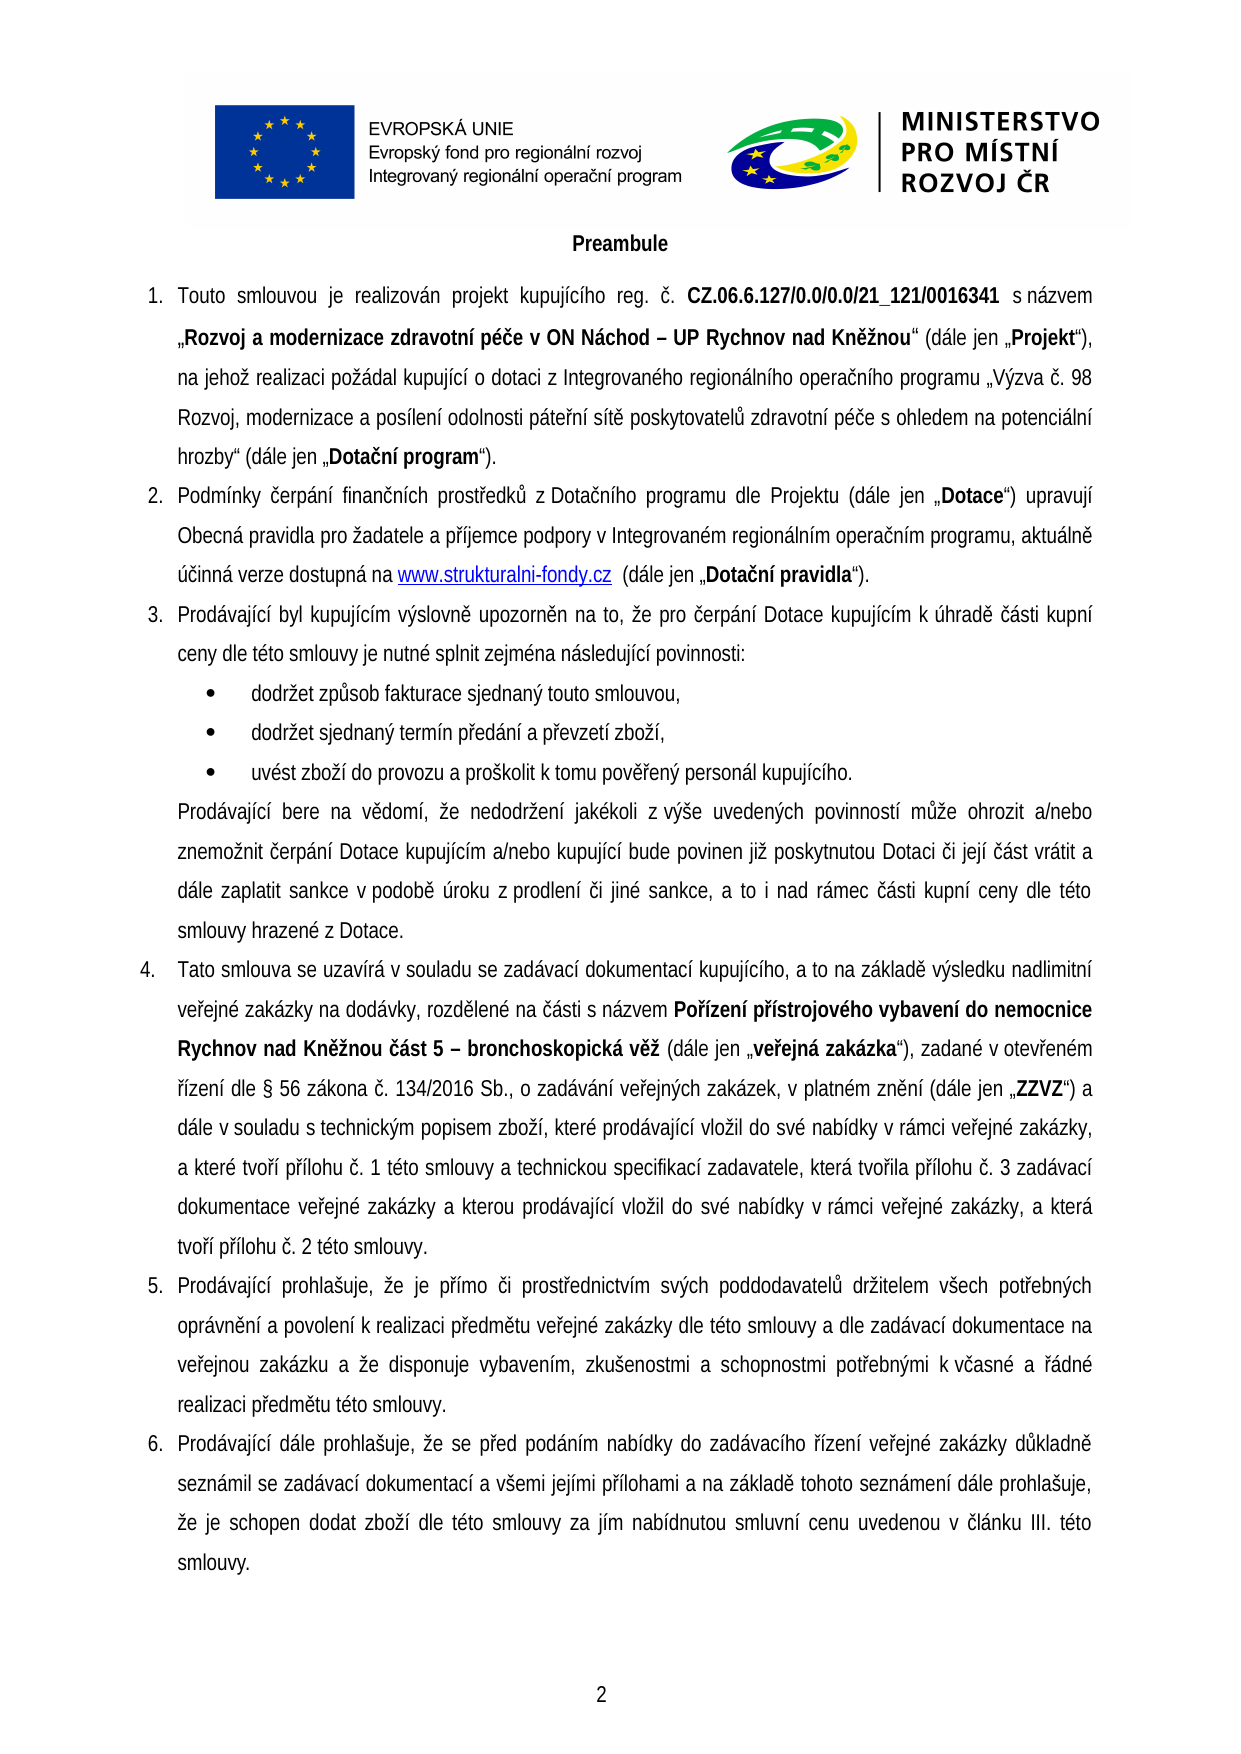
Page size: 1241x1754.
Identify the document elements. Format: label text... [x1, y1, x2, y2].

list dodržet způsob fakturace sjednaný touto smlouvou, [207, 680, 1093, 706]
list Prodávající byl kupujícím výslovně upozorněn na to, že pro čerpání Dotace kupujícím k úhradě části kupní ceny dle této smlouvy je nutné splnit zejména následující povinnosti: [148, 601, 1093, 667]
list Prodávající dále prohlašuje, že se před podáním nabídky do zadávacího řízení veřejné zakázky důkladně seznámil se zadávací dokumentací a všemi jejími přílohami a na základě tohoto seznámení dále prohlašuje, že je schopen dodat zboží dle této smlouvy za jím nabídnutou smluvní cenu uvedenou v článku III. této smlouvy. [148, 1430, 1093, 1575]
picture [184, 73, 1130, 230]
list uvést zboží do provozu a proškolit k tomu pověřený personál kupujícího. [207, 759, 1093, 785]
list Touto smlouvou je realizován projekt kupujícího reg. č. CZ.06.6.127/0.0/0.0/21_121/0016341 s názvem „Rozvoj a modernizace zdravotní péče v ON Náchod – UP Rychnov nad Kněžnou“ (dále jen „Projekt“), na jehož realizaci požádal kupující o dotaci z Integrovaného regionálního operačního programu „Výzva č. 98 Rozvoj, modernizace a posílení odolnosti páteřní sítě poskytovatelů zdravotní péče s ohledem na potenciální hrozby“ (dále jen „Dotační program“). [148, 282, 1093, 469]
list dodržet sjednaný termín předání a převzetí zboží, [207, 719, 1093, 746]
text Preambule [148, 230, 1093, 256]
list Tato smlouva se uzavírá v souladu se zadávací dokumentací kupujícího, a to na základě výsledku nadlimitní veřejné zakázky na dodávky, rozdělené na části s názvem Pořízení přístrojového vybavení do nemocnice Rychnov nad Kněžnou část 5 – bronchoskopická věž (dále jen „veřejná zakázka“), zadané v otevřeném řízení dle § 56 zákona č. 134/2016 Sb., o zadávání veřejných zakázek, v platném znění (dále jen „ZZVZ“) a dále v souladu s technickým popisem zboží, které prodávající vložil do své nabídky v rámci veřejné zakázky, a které tvoří přílohu č. 1 této smlouvy a technickou specifikací zadavatele, která tvořila přílohu č. 3 zadávací dokumentace veřejné zakázky a kterou prodávající vložil do své nabídky v rámci veřejné zakázky, a která tvoří přílohu č. 2 této smlouvy. [140, 956, 1093, 1259]
list Prodávající prohlašuje, že je přímo či prostřednictvím svých poddodavatelů držitelem všech potřebných oprávnění a povolení k realizaci předmětu veřejné zakázky dle této smlouvy a dle zadávací dokumentace na veřejnou zakázku a že disponuje vybavením, zkušenostmi a schopnostmi potřebnými k včasné a řádné realizaci předmětu této smlouvy. [148, 1272, 1093, 1417]
list Podmínky čerpání finančních prostředků z Dotačního programu dle Projektu (dále jen „Dotace“) upravují Obecná pravidla pro žadatele a příjemce podpory v Integrovaném regionálním operačním programu, aktuálně účinná verze dostupná na www.strukturalni-fondy.cz (dále jen „Dotační pravidla“). [148, 482, 1093, 588]
list Prodávající bere na vědomí, že nedodržení jakékoli z výše uvedených povinností může ohrozit a/nebo znemožnit čerpání Dotace kupujícím a/nebo kupující bude povinen již poskytnutou Dotaci či její část vrátit a dále zaplatit sankce v podobě úroku z prodlení či jiné sankce, a to i nad rámec části kupní ceny dle této smlouvy hrazené z Dotace. [177, 798, 1093, 943]
